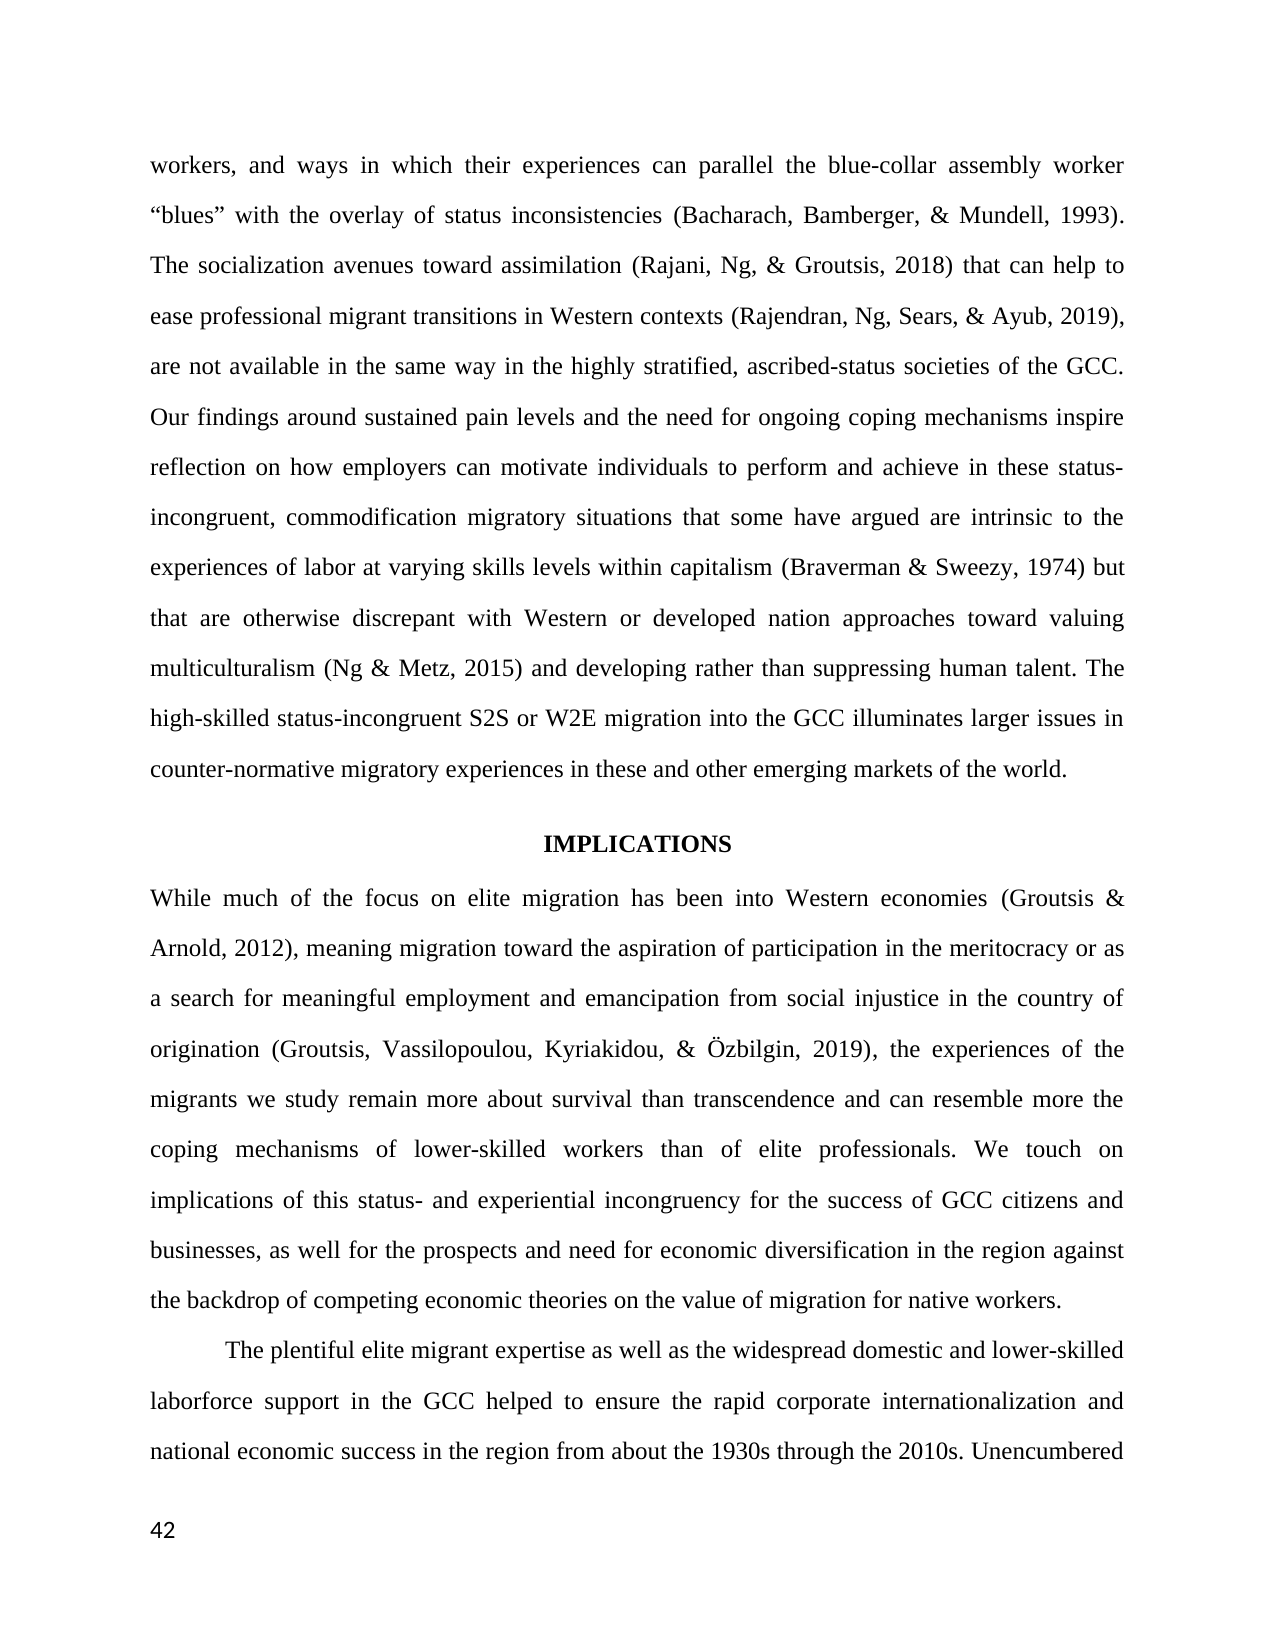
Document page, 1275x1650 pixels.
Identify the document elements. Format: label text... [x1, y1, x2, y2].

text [150, 150, 1125, 782]
text While much of the focus on elite migration has been into Western economies (Groutsis & Arnold, 2012), meaning migration toward the aspiration of participation in the meritocracy or as a search for meaningful employment and emancipation from social injustice in the country of origination (Groutsis, Vassilopoulou, Kyriakidou, & Özbilgin, 2019), the experiences of the migrants we study remain more about survival than transcendence and can resemble more the coping mechanisms of lower-skilled workers than of elite professionals. We touch on implications of this status- and experiential incongruency for the success of GCC citizens and businesses, as well for the prospects and need for economic diversification in the region against the backdrop of competing economic theories on the value of migration for native workers. [150, 883, 1125, 1314]
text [150, 1336, 1125, 1465]
subtitle Implications [150, 829, 1125, 858]
